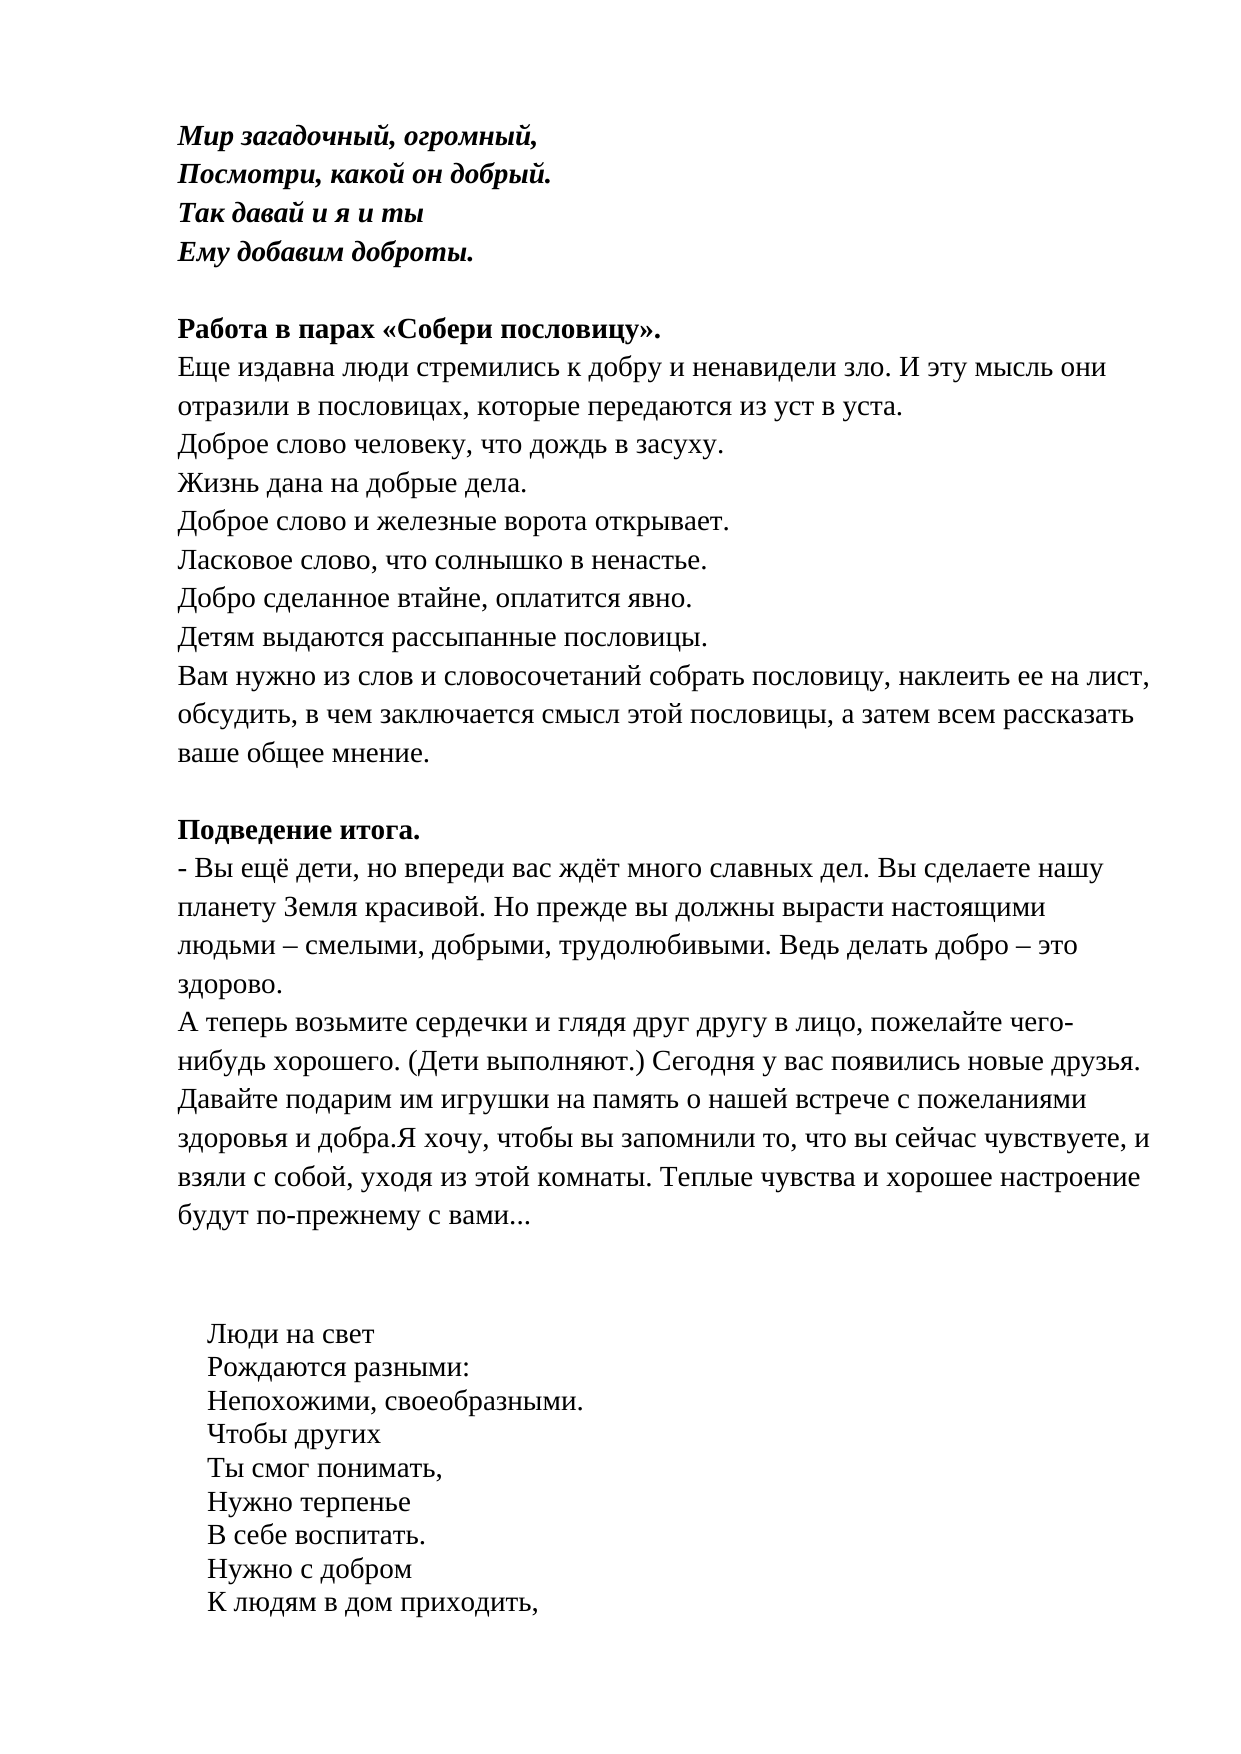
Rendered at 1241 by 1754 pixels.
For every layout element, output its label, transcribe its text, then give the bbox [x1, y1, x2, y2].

text Чтобы других [177, 1417, 1152, 1450]
text К людям в дом приходить, [177, 1584, 1152, 1618]
text Люди на свет [177, 1316, 1152, 1349]
text Ты смог понимать, [177, 1450, 1152, 1484]
text В себе воспитать. [177, 1517, 1152, 1551]
text Нужно с добром [177, 1551, 1152, 1584]
text Рождаются разными: [177, 1349, 1152, 1383]
text Нужно терпенье [177, 1484, 1152, 1517]
text Непохожими, своеобразными. [177, 1383, 1152, 1417]
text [177, 118, 1152, 1231]
